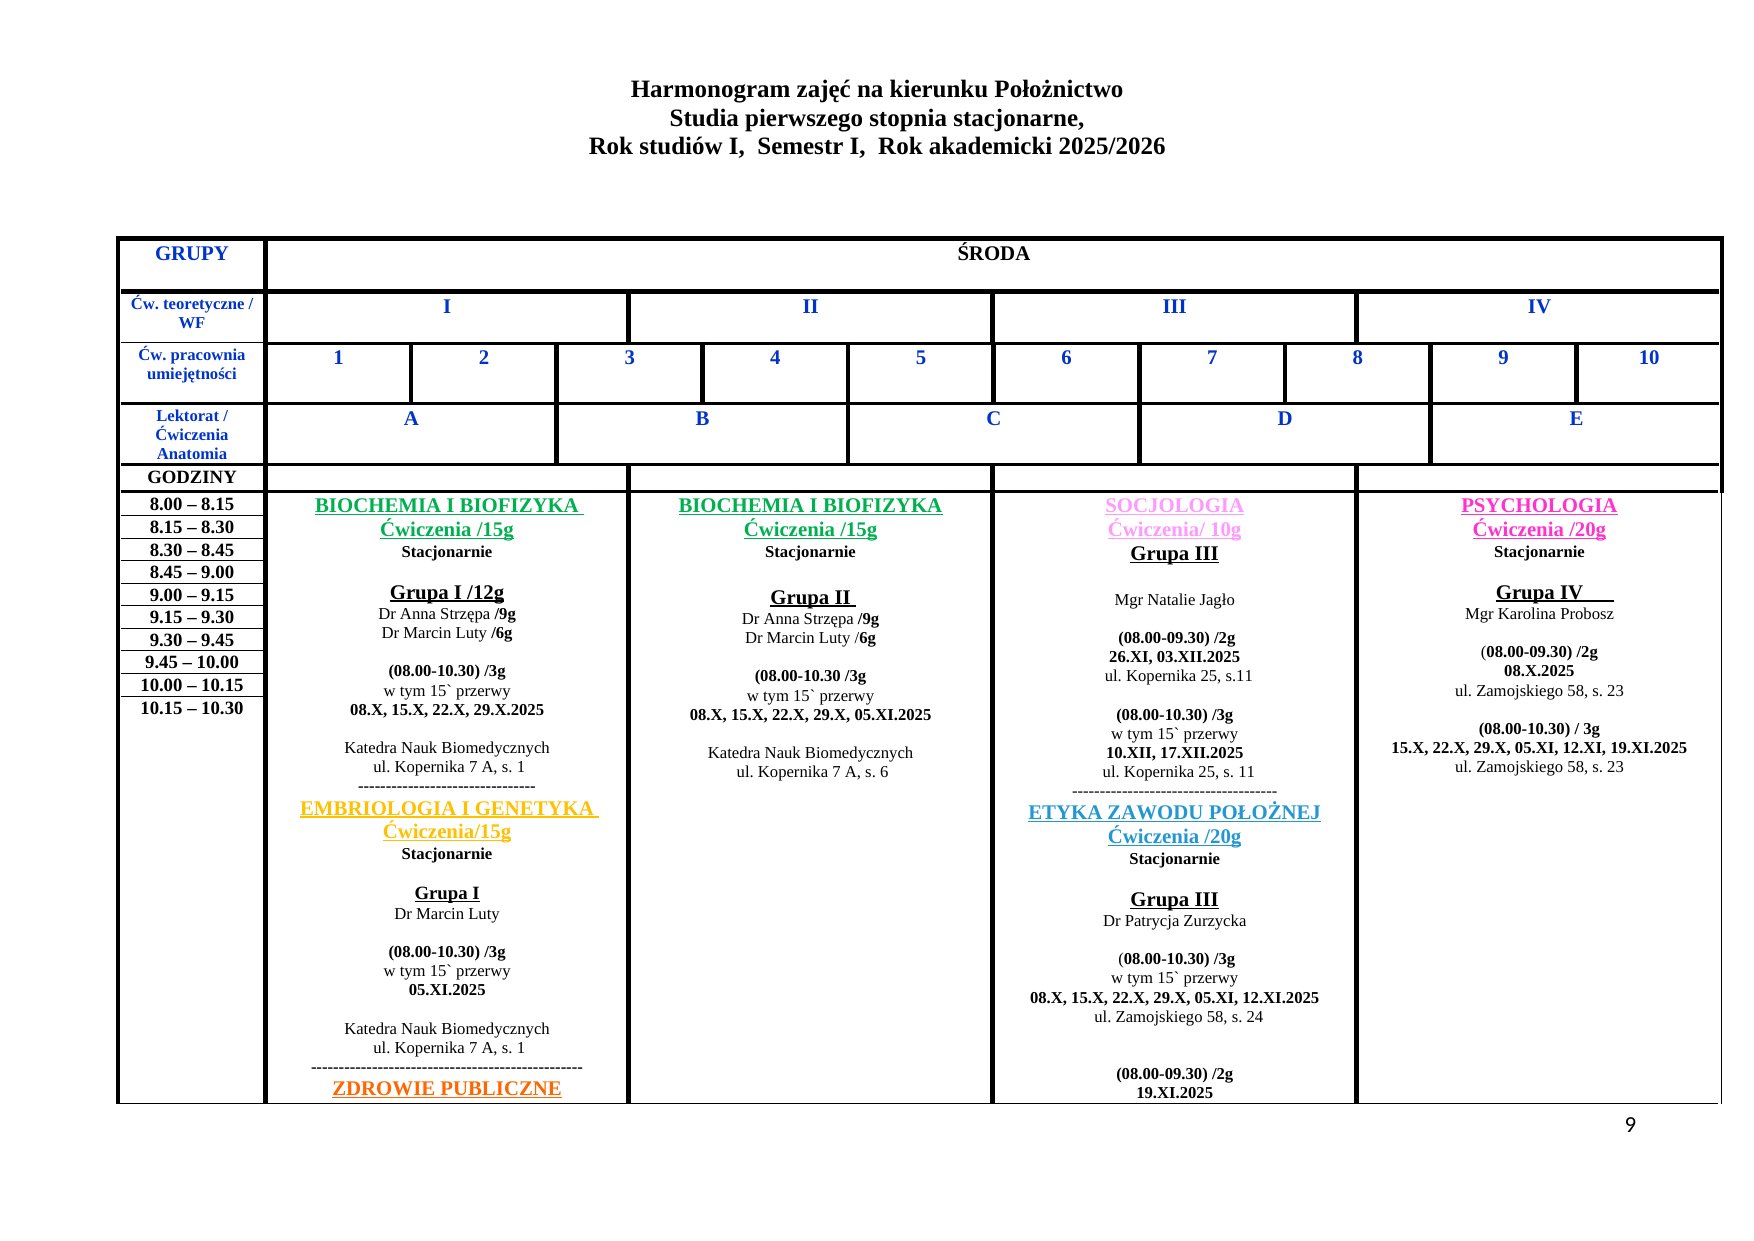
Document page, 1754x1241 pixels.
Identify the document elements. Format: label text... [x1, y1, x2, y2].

table_cell 10.15 – 10.30 [120, 697, 263, 1102]
table_cell 6 [996, 345, 1137, 402]
table_cell D [1142, 405, 1428, 463]
table_cell SOCJOLOGIA Ćwiczenia/ 10g Grupa III Mgr Natalie Jagło (08.00-09.30) /2g 26.XI, 03.XII.2025 ul. Kopernika 25, s.11 (08.00-10.30) /3g w tym 15` przerwy 10.XII, 17.XII.2025 ul. Kopernika 25, s. 11 ------------------------------------- ETYKA ZAWODU POŁOŻNEJ Ćwiczenia /20g Stacjonarnie Grupa III Dr Patrycja Zurzycka (08.00-10.30) /3g w tym 15` przerwy 08.X, 15.X, 22.X, 29.X, 05.XI, 12.XI.2025 ul. Zamojskiego 58, s. 24 (08.00-09.30) /2g 19.XI.2025 ul. Zamojskiego 58, s. 24 [995, 493, 1354, 1102]
table_cell 8.15 – 8.30 [120, 516, 263, 537]
table_cell [1359, 463, 1720, 490]
table_cell [995, 466, 1354, 490]
table_cell IV [1359, 289, 1720, 342]
table_cell Ćw. teoretyczne / WF [120, 290, 263, 342]
table_cell C [850, 405, 1137, 463]
table_cell PSYCHOLOGIA Ćwiczenia /20g Stacjonarnie Grupa IV Mgr Karolina Probosz (08.00-09.30) /2g 08.X.2025 ul. Zamojskiego 58, s. 23 (08.00-10.30) / 3g 15.X, 22.X, 29.X, 05.XI, 12.XI, 19.XI.2025 ul. Zamojskiego 58, s. 23 [1359, 490, 1721, 1102]
table_cell 9.15 – 9.30 [120, 606, 263, 628]
table_cell 8.00 – 8.15 [120, 491, 263, 515]
table_cell 8.30 – 8.45 [120, 539, 263, 560]
table_cell II [631, 294, 990, 342]
table_cell Lektorat / Ćwiczenia Anatomia [120, 403, 263, 463]
table_cell 9 [1433, 345, 1574, 402]
table_cell 4 [705, 345, 846, 402]
table_cell 8 [1287, 345, 1428, 402]
table_header ŚRODA [268, 241, 1720, 289]
table_cell BIOCHEMIA I BIOFIZYKA Ćwiczenia /15g Stacjonarnie Grupa II Dr Anna Strzępa /9g Dr Marcin Luty /6g (08.00-10.30 /3g w tym 15` przerwy 08.X, 15.X, 22.X, 29.X, 05.XI.2025 Katedra Nauk Biomedycznych ul. Kopernika 7 A, s. 6 [631, 493, 990, 1102]
table_cell GODZINY [120, 464, 263, 490]
table_cell B [559, 405, 846, 463]
table_cell [268, 466, 626, 490]
table_header GRUPY [120, 241, 263, 289]
table_cell 9.30 – 9.45 [120, 629, 263, 650]
table_cell 9.00 – 9.15 [120, 584, 263, 605]
table_cell 9.45 – 10.00 [120, 651, 263, 673]
table_cell BIOCHEMIA I BIOFIZYKA Ćwiczenia /15g Stacjonarnie Grupa I /12g Dr Anna Strzępa /9g Dr Marcin Luty /6g (08.00-10.30) /3g w tym 15` przerwy 08.X, 15.X, 22.X, 29.X.2025 Katedra Nauk Biomedycznych ul. Kopernika 7 A, s. 1 -------------------------------- EMBRIOLOGIA I GENETYKA Ćwiczenia/15g Stacjonarnie Grupa I Dr Marcin Luty (08.00-10.30) /3g w tym 15` przerwy 05.XI.2025 Katedra Nauk Biomedycznych ul. Kopernika 7 A, s. 1 ------------------------------------------------- ZDROWIE PUBLICZNE Ćwiczenia/ 21g Stacjonarnie Grupa I Dr Anna Piskorz (08.00-10.30) /3g w tym 15` przerwy 26.XI, 03.XII, 10.XII, 17.XII.2025 ul. Kopernika 25, s. 9 14 I.2026 ul. Kopernika 25, s. 27 21.I.2026 ul. Kopernika 25, s.11 28.I.2026 ul. Kopernika 25, s. 27 [268, 493, 626, 1102]
table_cell 10 [1579, 342, 1720, 402]
table_cell 1 [268, 345, 409, 402]
table_cell E [1433, 402, 1720, 463]
table_cell A [268, 405, 554, 463]
table_cell 8.45 – 9.00 [120, 561, 263, 583]
table_cell 2 [413, 345, 554, 402]
table_cell [631, 466, 990, 490]
table_cell I [268, 294, 626, 342]
table_cell 5 [850, 345, 991, 402]
table_cell Ćw. pracownia umiejętności [120, 343, 263, 402]
table_cell 10.00 – 10.15 [120, 674, 263, 696]
table_cell 7 [1142, 345, 1283, 402]
table_cell 3 [559, 345, 700, 402]
table_cell III [995, 294, 1354, 342]
